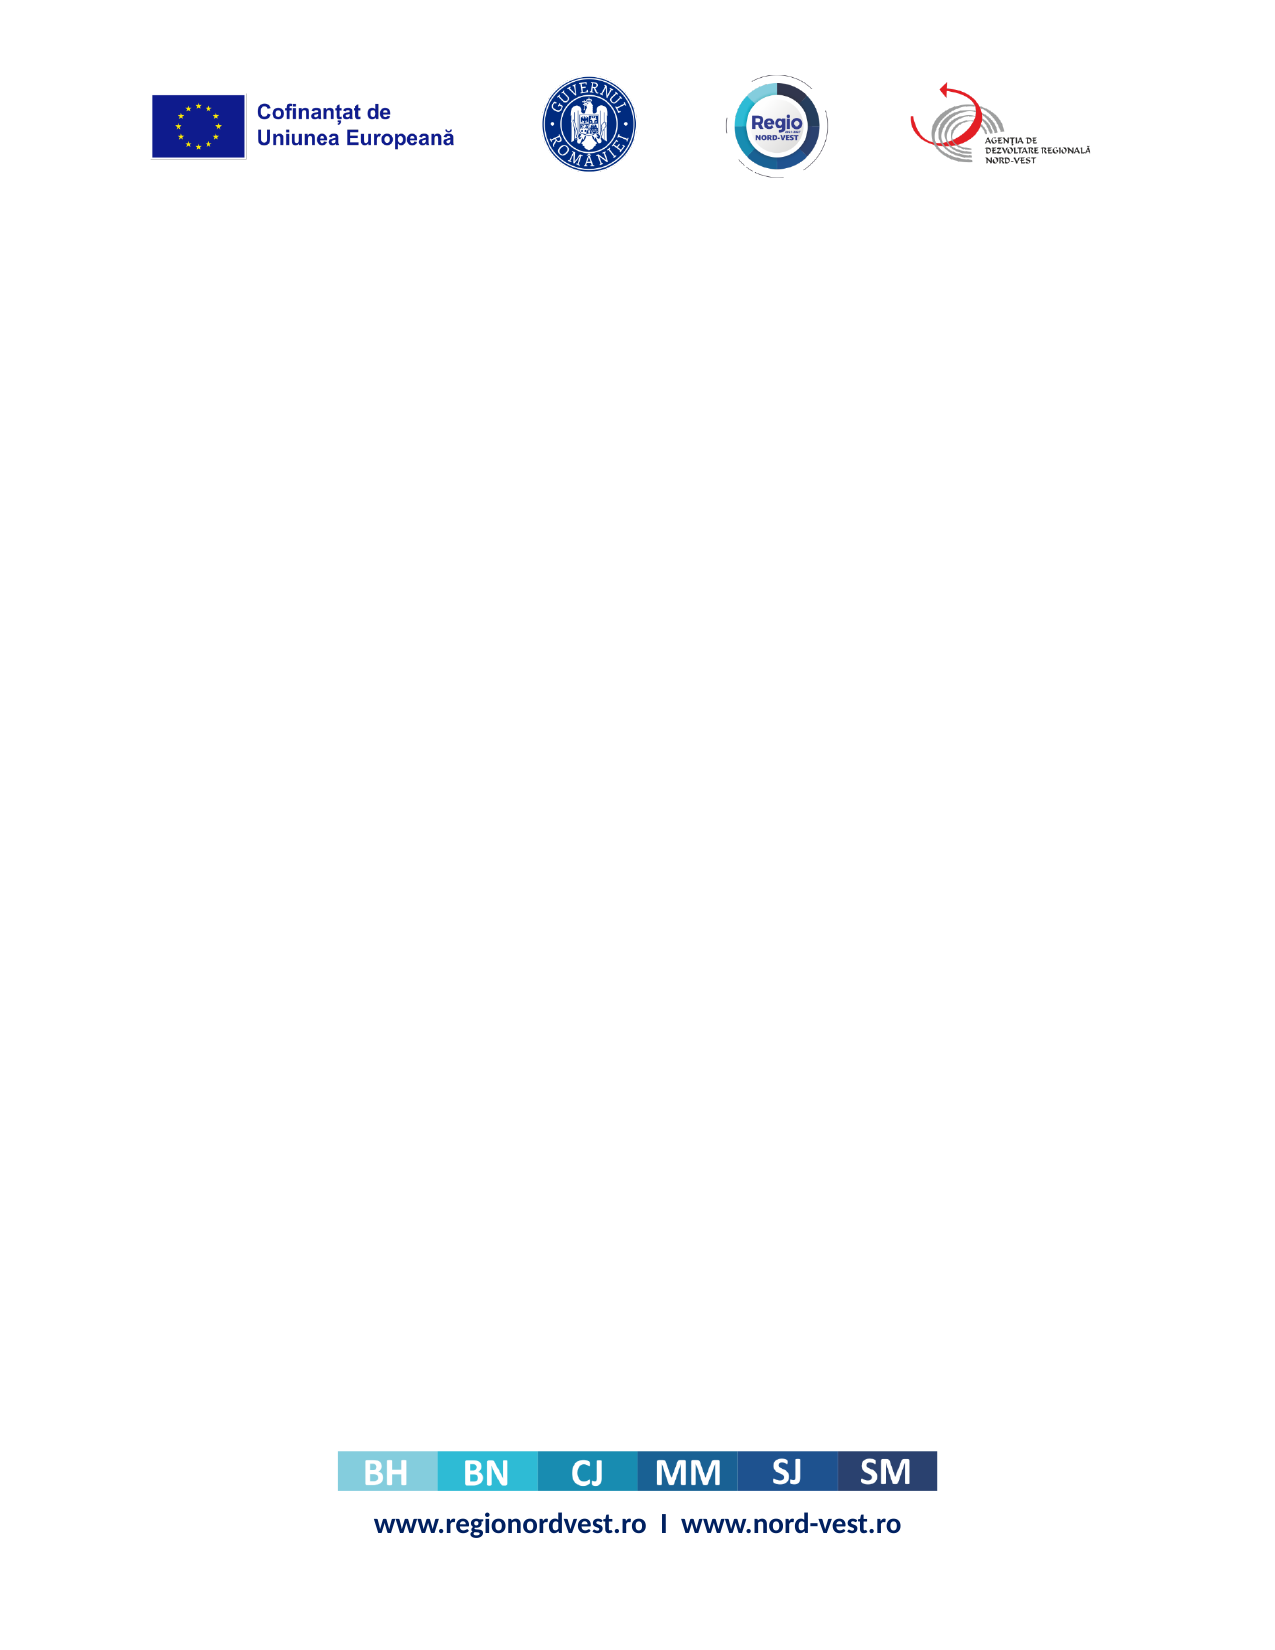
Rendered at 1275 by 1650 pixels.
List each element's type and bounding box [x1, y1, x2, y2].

picture [337, 1451, 938, 1491]
picture [150, 75, 1091, 178]
